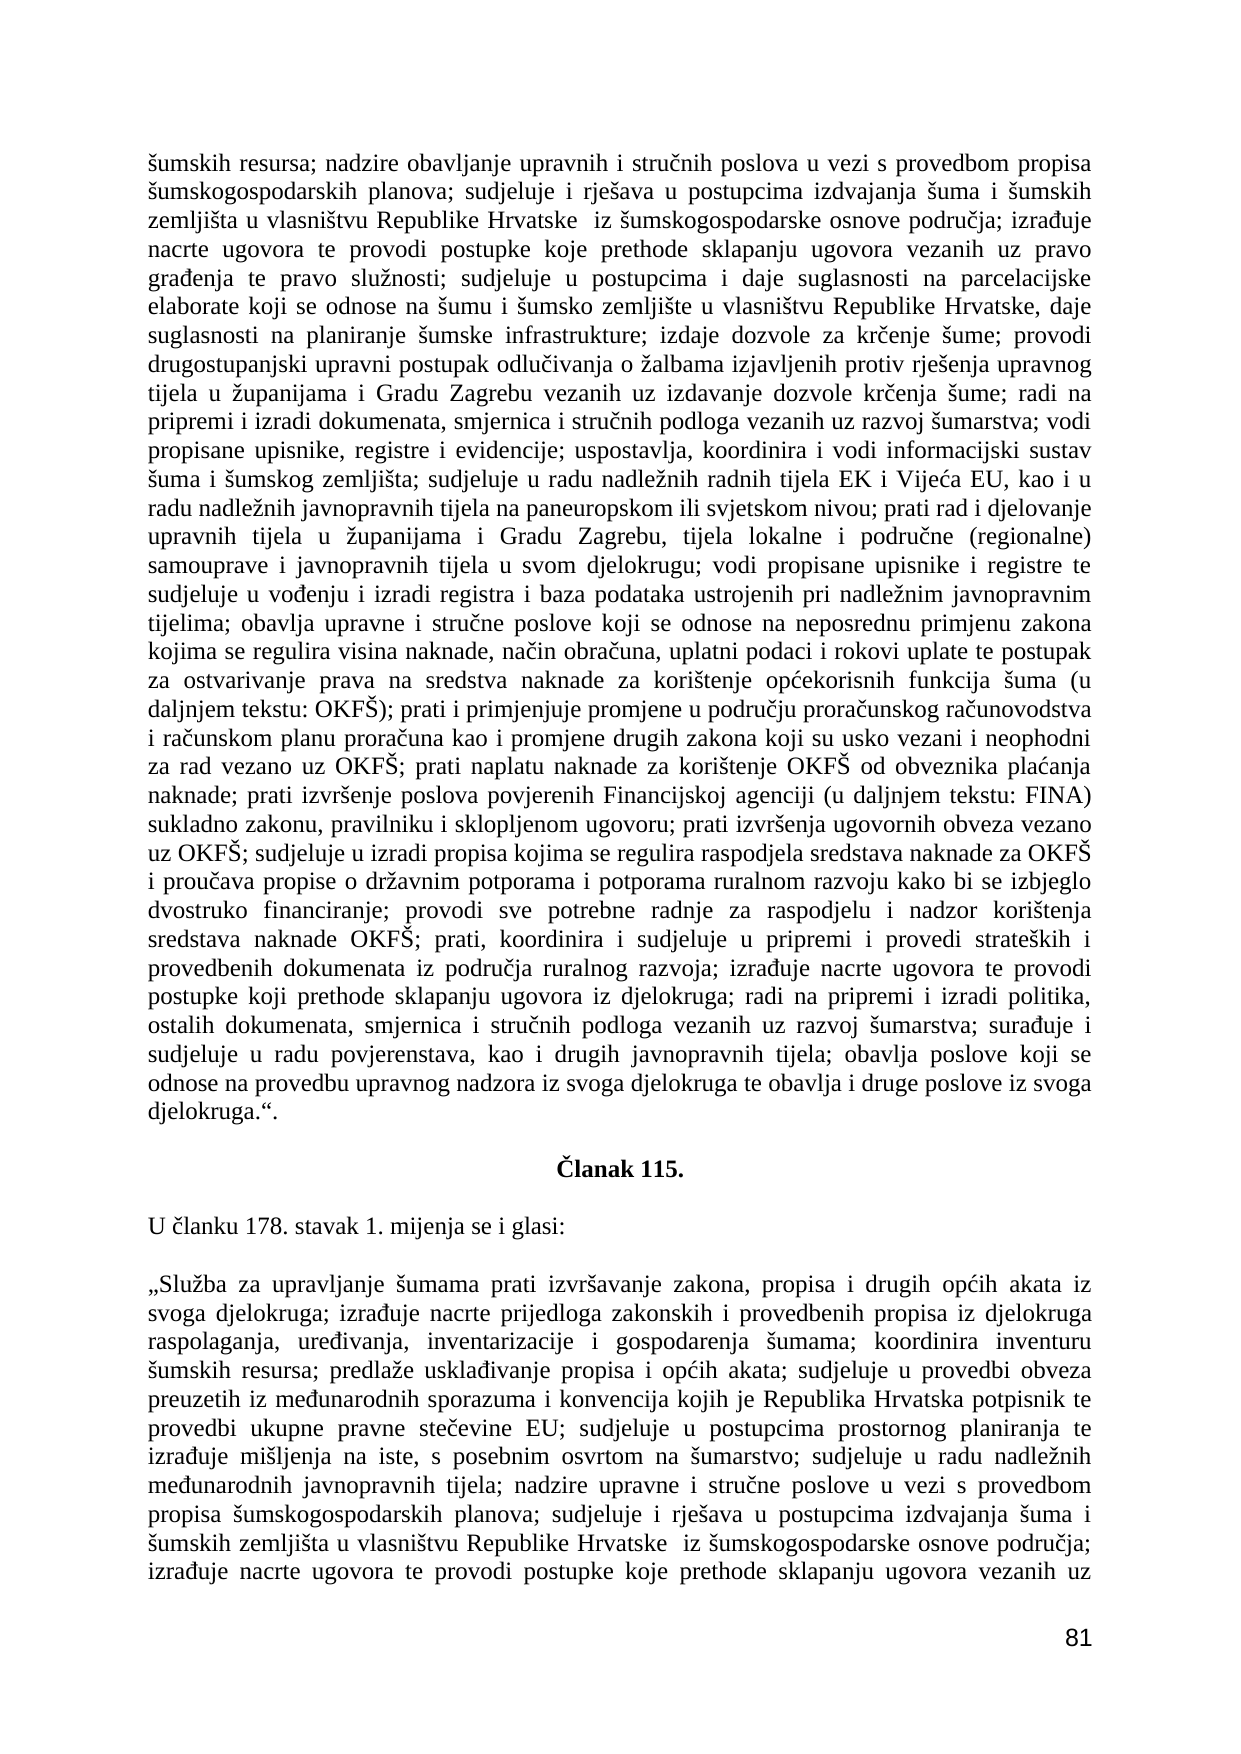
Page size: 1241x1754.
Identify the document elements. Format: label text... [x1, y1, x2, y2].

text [148, 1269, 1092, 1585]
text Članak 115. [148, 1154, 1092, 1183]
text U članku 178. stavak 1. mijenja se i glasi: [148, 1211, 1092, 1240]
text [148, 148, 1092, 1125]
